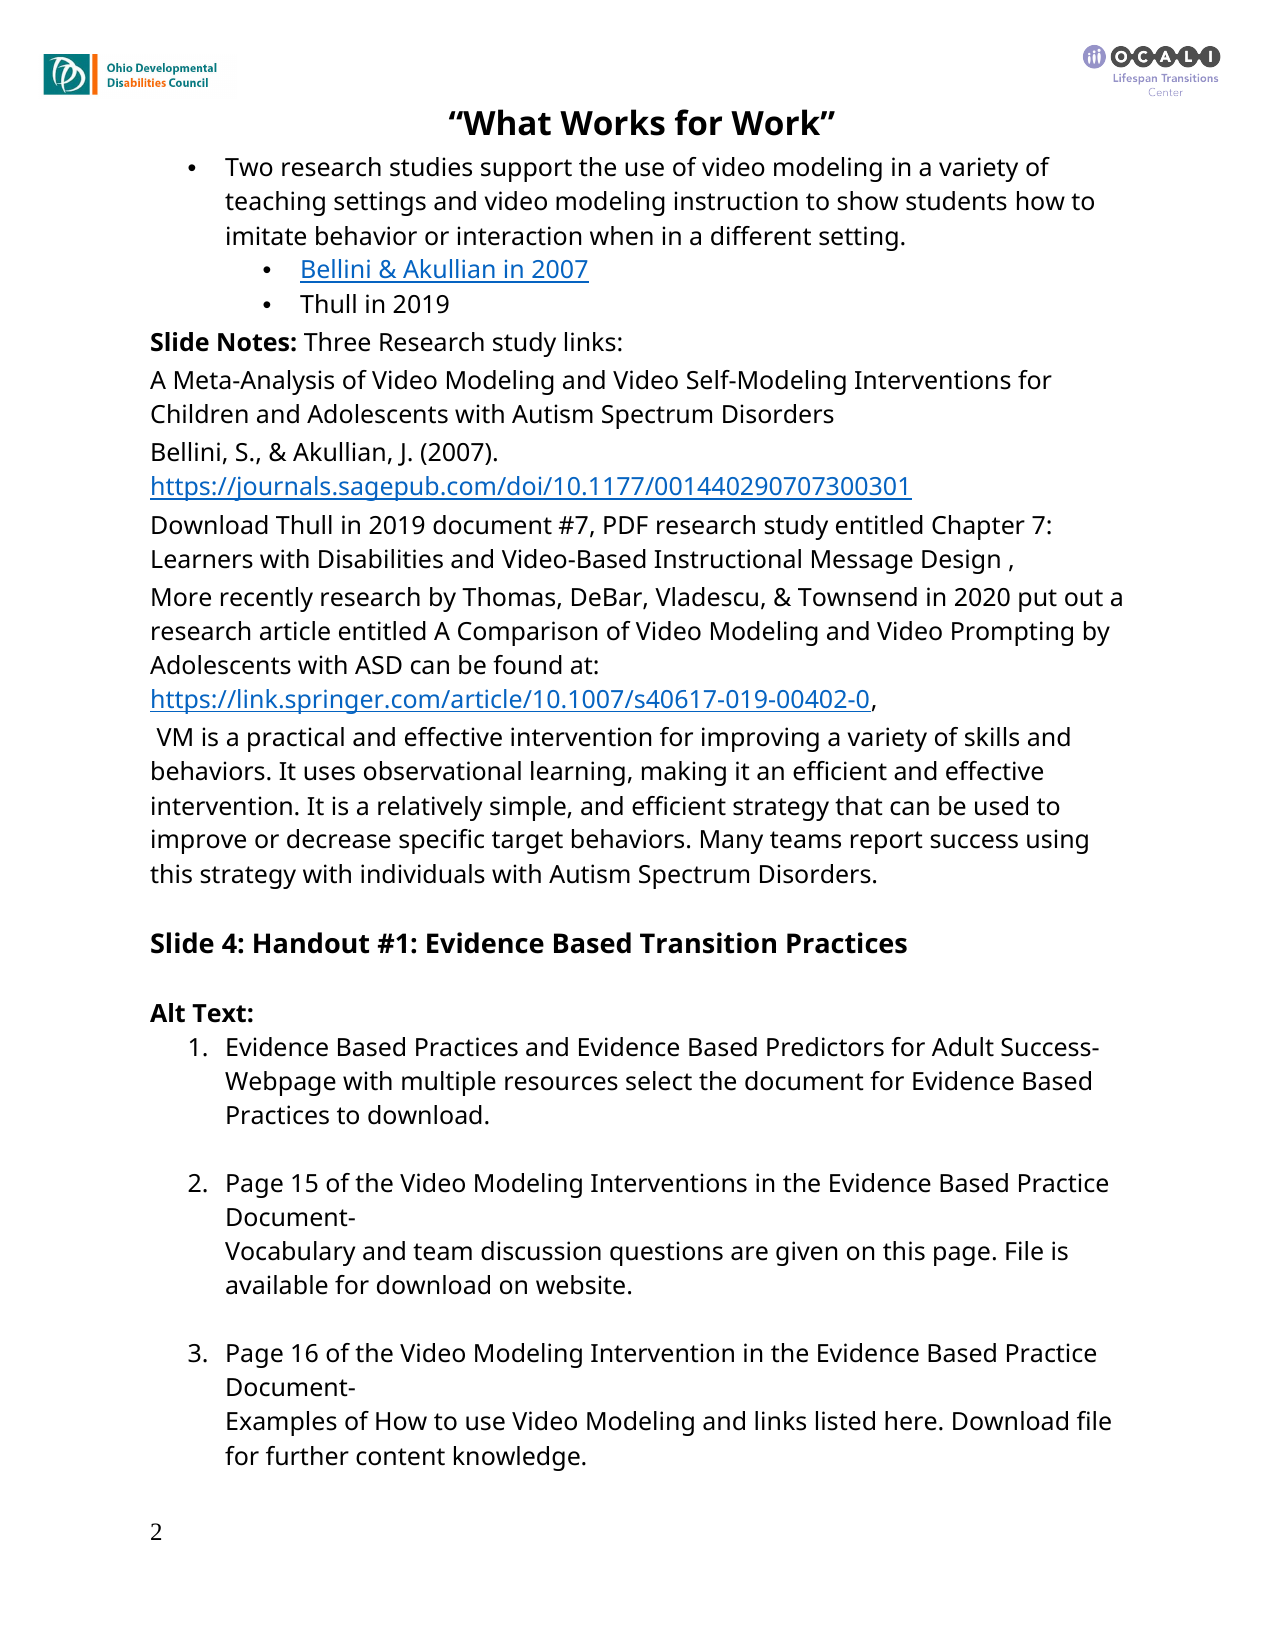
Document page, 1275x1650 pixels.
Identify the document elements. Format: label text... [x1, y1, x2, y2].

list Bellini & Akullian in 2007 [262, 252, 1125, 286]
list Two research studies support the use of video modeling in a variety of teaching settings and video modeling instruction to show students how to imitate behavior or interaction when in a different setting. [187, 150, 1125, 252]
list Evidence Based Practices and Evidence Based Predictors for Adult Success- [187, 1029, 1125, 1063]
subtitle VM is a practical and effective intervention for improving a variety of skills and behaviors. It uses observational learning, making it an efficient and effective intervention. It is a relatively simple, and efficient strategy that can be used to improve or decrease specific target behaviors. Many teams report success using this strategy with individuals with Autism Spectrum Disorders. [150, 720, 1125, 890]
subtitle Slide 4: Handout #1: Evidence Based Transition Practices [150, 924, 1125, 961]
subtitle Alt Text: [150, 995, 1125, 1029]
picture [38, 54, 238, 99]
list Thull in 2019 [262, 286, 1125, 320]
list Webpage with multiple resources select the document for Evidence Based Practices to download. [225, 1063, 1125, 1132]
picture [1080, 43, 1224, 99]
subtitle Bellini, S., & Akullian, J. (2007). https://journals.sagepub.com/doi/10.1177/001440290707300301 [150, 435, 1125, 503]
list Page 16 of the Video Modeling Intervention in the Evidence Based Practice Document- [187, 1336, 1125, 1404]
text Examples of How to use Video Modeling and links listed here. Download file for further content knowledge. [225, 1404, 1125, 1472]
subtitle Slide Notes: Three Research study links: [150, 324, 1125, 358]
subtitle A Meta-Analysis of Video Modeling and Video Self-Modeling Interventions for Children and Adolescents with Autism Spectrum Disorders [150, 363, 1125, 431]
subtitle More recently research by Thomas, DeBar, Vladescu, & Townsend in 2020 put out a research article entitled A Comparison of Video Modeling and Video Prompting by Adolescents with ASD can be found at: https://link.springer.com/article/10.1007/s40617-019-00402-0, [150, 579, 1125, 716]
text Vocabulary and team discussion questions are given on this page. File is available for download on website. [225, 1234, 1125, 1302]
subtitle Page 15 of the Video Modeling Interventions in the Evidence Based Practice Document- [187, 1166, 1125, 1234]
subtitle Download Thull in 2019 document #7, PDF research study entitled Chapter 7: Learners with Disabilities and Video-Based Instructional Message Design , [150, 507, 1125, 575]
